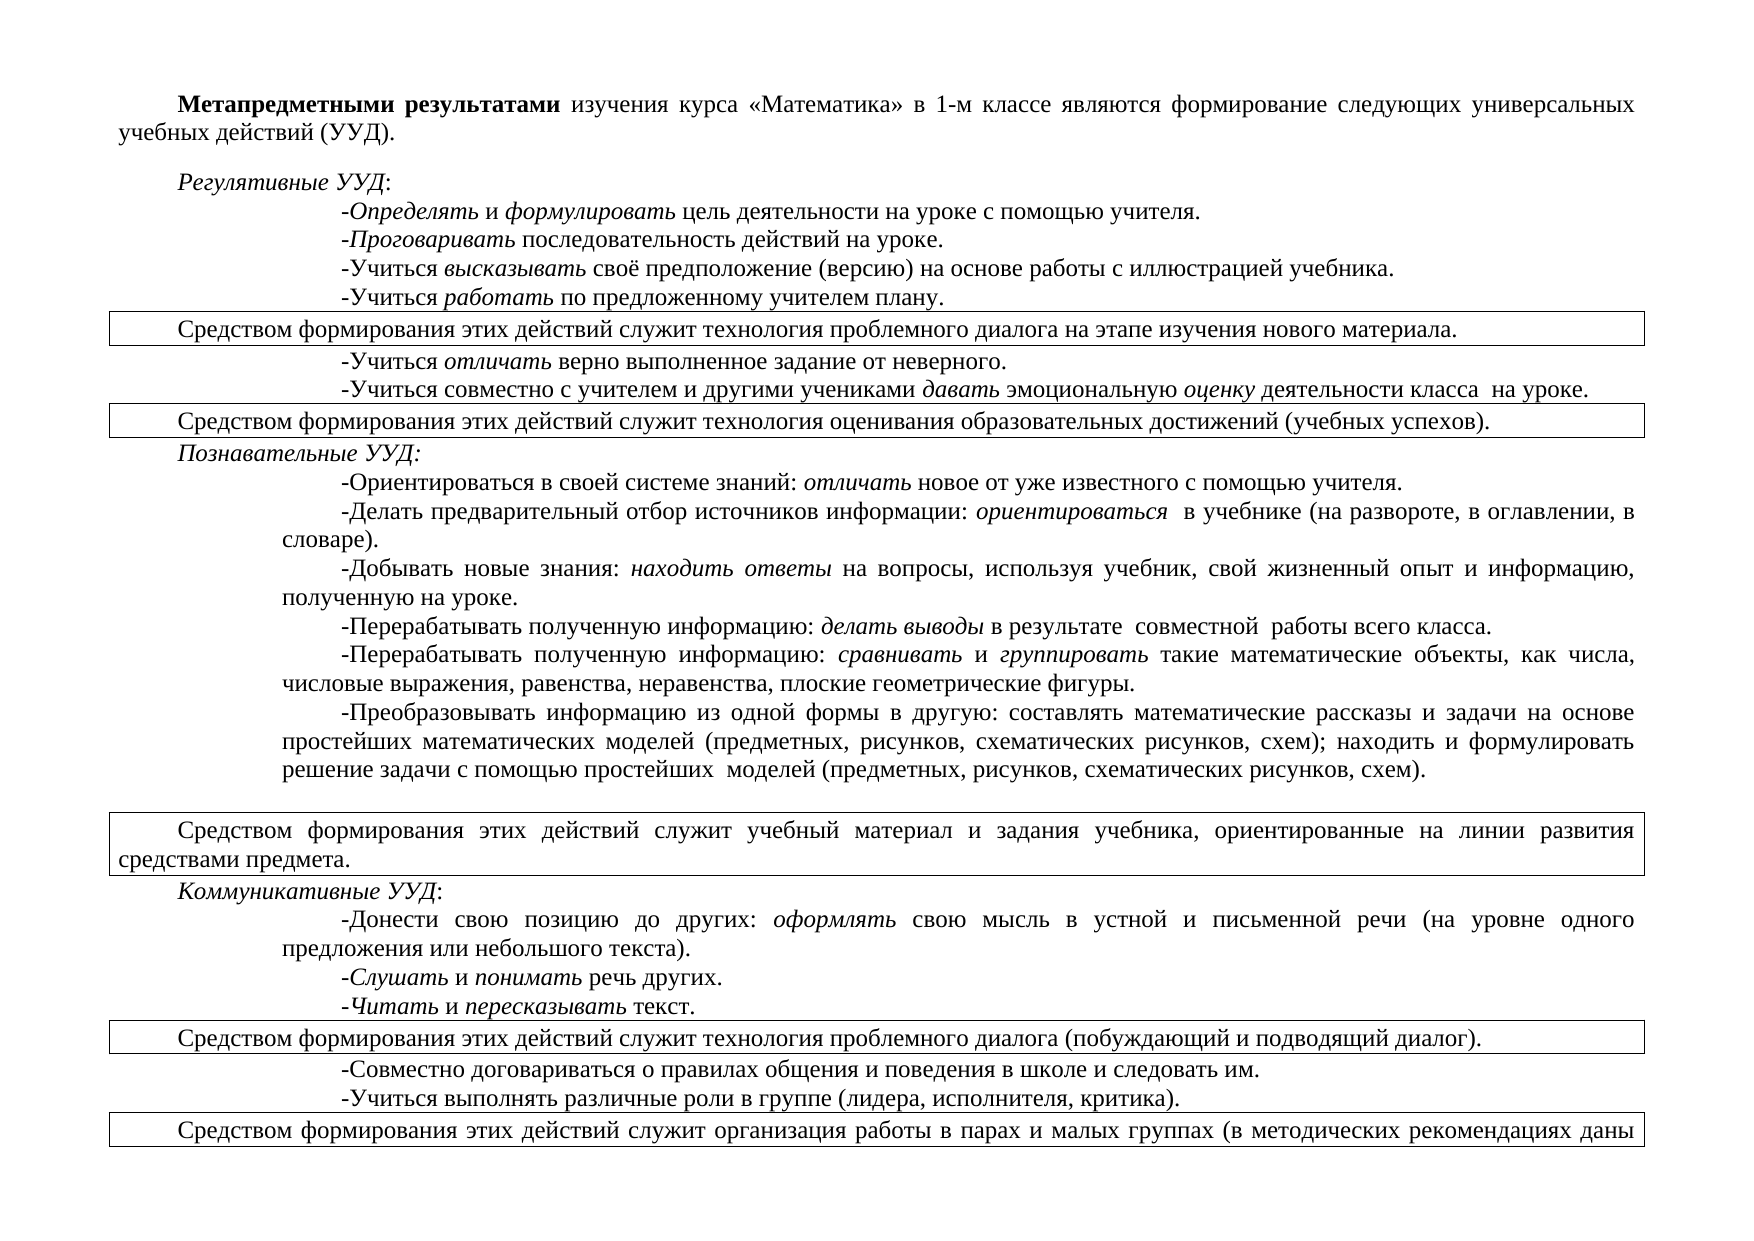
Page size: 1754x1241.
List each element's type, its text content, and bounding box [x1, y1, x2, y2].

text -Учиться выполнять различные роли в группе (лидера, исполнителя, критика). [282, 1083, 1636, 1112]
text Средством формирования этих действий служит учебный материал и задания учебника, ориентированные на линии развития средствами предмета. [110, 813, 1644, 875]
text -Читать и пересказывать текст. [282, 991, 1636, 1019]
text Познавательные УУД: [118, 438, 1636, 467]
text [110, 1113, 1644, 1146]
text -Слушать и понимать речь других. [282, 962, 1636, 991]
text Метапредметными результатами изучения курса «Математика» в 1-м классе являются формирование следующих универсальных учебных действий (УУД). [118, 89, 1636, 146]
text Средством формирования этих действий служит технология проблемного диалога (побуждающий и подводящий диалог). [110, 1021, 1644, 1053]
title -Проговаривать последовательность действий на уроке. [282, 224, 1636, 253]
text -Добывать новые знания: находить ответы на вопросы, используя учебник, свой жизненный опыт и информацию, полученную на уроке. [282, 553, 1636, 611]
text -Перерабатывать полученную информацию: сравнивать и группировать такие математические объекты, как числа, числовые выражения, равенства, неравенства, плоские геометрические фигуры. [282, 639, 1636, 697]
text -Преобразовывать информацию из одной формы в другую: составлять математические рассказы и задачи на основе простейших математических моделей (предметных, рисунков, схематических рисунков, схем); находить и формулировать решение задачи с помощью простейших моделей (предметных, рисунков, схематических рисунков, схем). [282, 697, 1636, 783]
text -Донести свою позицию до других: оформлять свою мысль в устной и письменной речи (на уровне одного предложения или небольшого текста). [282, 904, 1636, 962]
text -Учиться отличать верно выполненное задание от неверного. [282, 346, 1636, 374]
text -Совместно договариваться о правилах общения и поведения в школе и следовать им. [282, 1054, 1636, 1083]
text Коммуникативные УУД: [118, 876, 1636, 904]
text -Делать предварительный отбор источников информации: ориентироваться в учебнике (на развороте, в оглавлении, в словаре). [282, 496, 1636, 553]
text -Учиться высказывать своё предположение (версию) на основе работы с иллюстрацией учебника. [282, 253, 1636, 282]
text -Учиться работать по предложенному учителем плану. [282, 282, 1636, 311]
text -Ориентироваться в своей системе знаний: отличать новое от уже известного с помощью учителя. [282, 467, 1636, 496]
text -Учиться совместно с учителем и другими учениками давать эмоциональную оценку деятельности класса на уроке. [282, 374, 1636, 403]
text Регулятивные УУД: [118, 167, 1636, 196]
text Средством формирования этих действий служит технология проблемного диалога на этапе изучения нового материала. [110, 312, 1644, 345]
text -Перерабатывать полученную информацию: делать выводы в результате совместной работы всего класса. [282, 611, 1636, 639]
text Средством формирования этих действий служит технология оценивания образовательных достижений (учебных успехов). [110, 404, 1644, 437]
text -Определять и формулировать цель деятельности на уроке с помощью учителя. [282, 196, 1636, 224]
